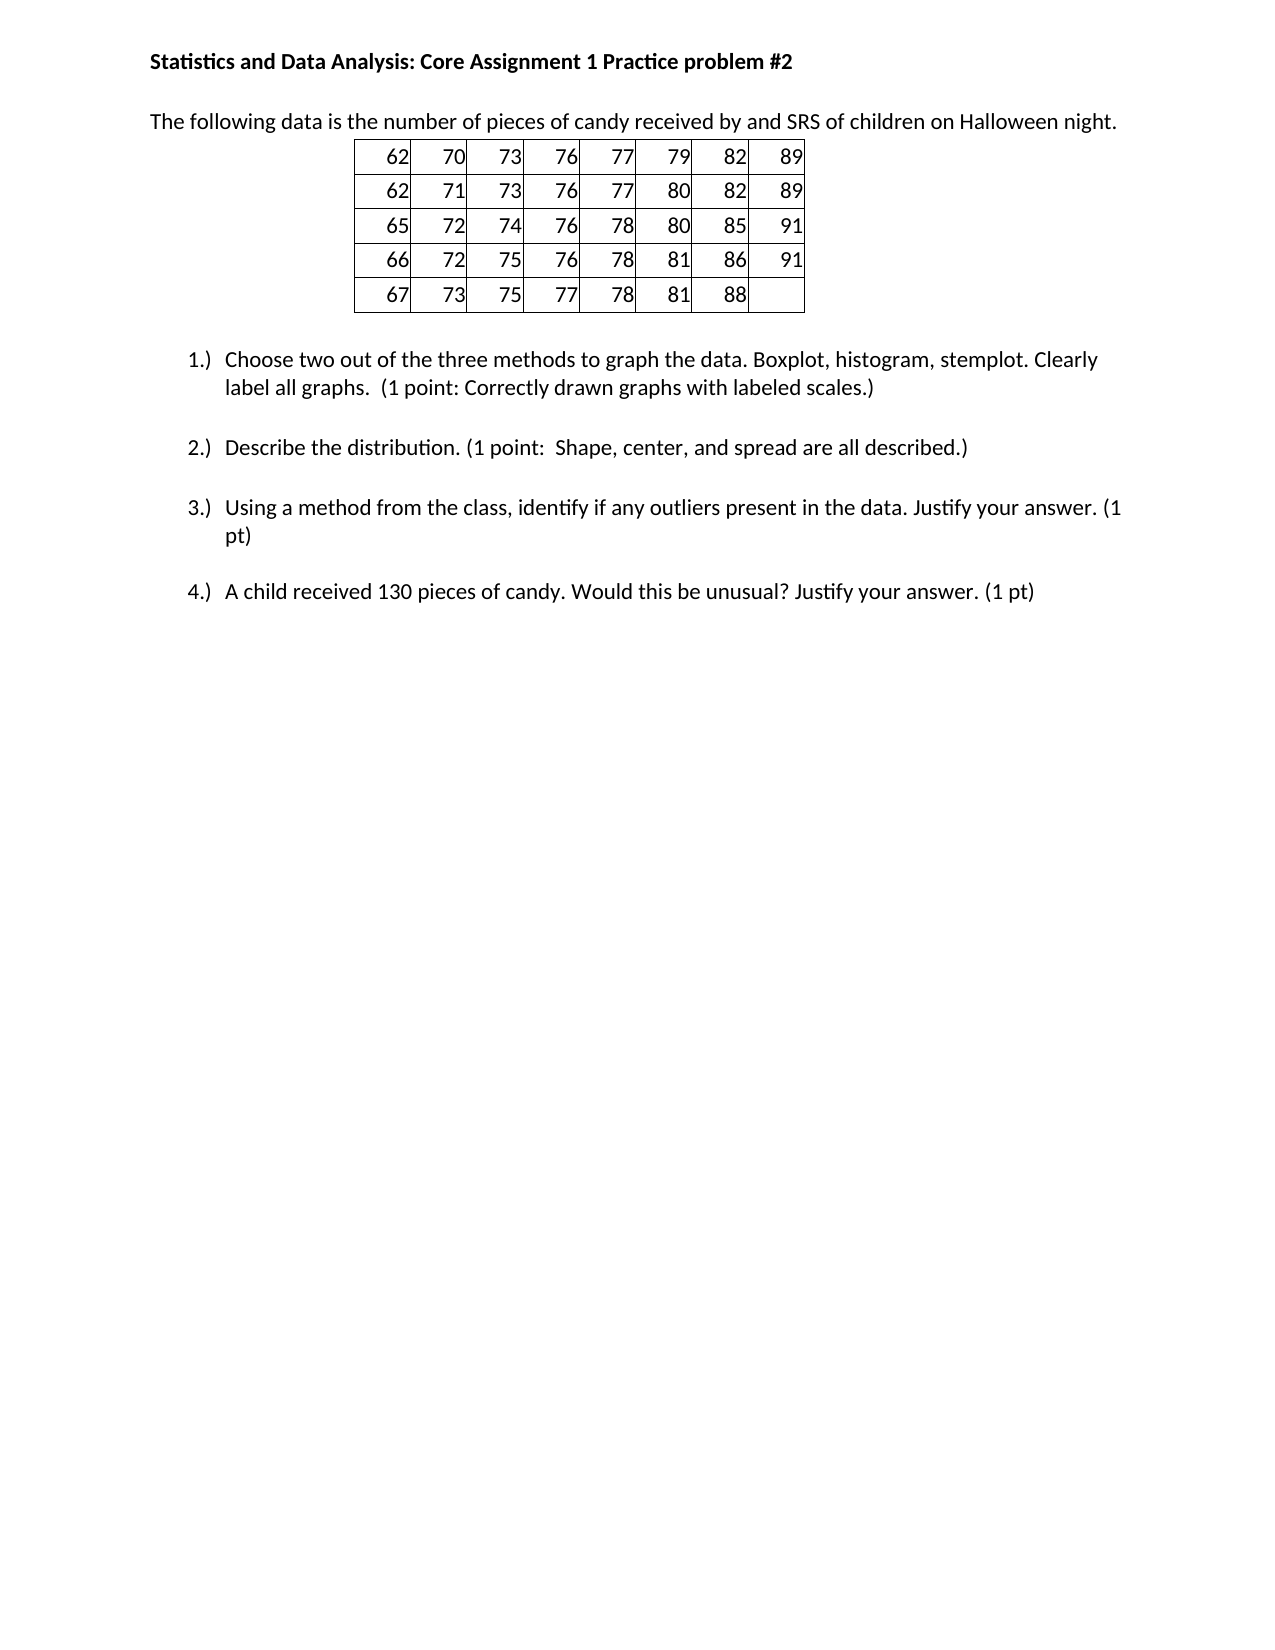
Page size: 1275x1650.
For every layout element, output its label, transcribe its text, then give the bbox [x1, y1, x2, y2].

table_header 70 [411, 140, 466, 174]
table_cell 80 [636, 209, 691, 243]
list Describe the distribution. (1 point: Shape, center, and spread are all described.) [187, 433, 1125, 461]
table_cell 72 [411, 209, 466, 243]
table_cell 77 [524, 278, 579, 312]
table_cell 62 [355, 175, 410, 208]
table_cell 88 [692, 278, 748, 312]
table_cell [749, 278, 804, 312]
table_cell 73 [411, 278, 466, 312]
table_cell 76 [524, 209, 579, 243]
list Using a method from the class, identify if any outliers present in the data. Justify your answer. (1 pt) [187, 493, 1125, 549]
list A child received 130 pieces of candy. Would this be unusual? Justify your answer. (1 pt) [187, 577, 1125, 605]
table_cell 80 [636, 175, 691, 208]
table_cell 81 [636, 244, 691, 277]
table_cell 75 [467, 244, 523, 277]
table_cell 91 [749, 209, 804, 243]
table_cell 71 [411, 175, 466, 208]
subtitle Statistics and Data Analysis: Core Assignment 1 Practice problem #2 [150, 47, 1125, 75]
table_cell 85 [692, 209, 748, 243]
table_header 73 [467, 140, 523, 174]
table_cell 77 [580, 175, 635, 208]
table_cell 66 [355, 244, 410, 277]
table_cell 67 [355, 278, 410, 312]
table_cell 91 [749, 244, 804, 277]
text The following data is the number of pieces of candy received by and SRS of children on Halloween night. [150, 107, 1125, 135]
table_cell 78 [580, 244, 635, 277]
list Choose two out of the three methods to graph the data. Boxplot, histogram, stemplot. Clearly label all graphs. (1 point: Correctly drawn graphs with labeled scales.) [187, 345, 1125, 401]
table_cell 72 [411, 244, 466, 277]
table_header 76 [524, 140, 579, 174]
table_cell 76 [524, 175, 579, 208]
table_cell 78 [580, 278, 635, 312]
table_cell 89 [749, 175, 804, 208]
table_header 82 [692, 140, 748, 174]
table_cell 75 [467, 278, 523, 312]
table_cell 76 [524, 244, 579, 277]
table_header 89 [749, 140, 804, 174]
table_cell 74 [467, 209, 523, 243]
table_header 79 [636, 140, 691, 174]
table_cell 82 [692, 175, 748, 208]
table_cell 81 [636, 278, 691, 312]
table_cell 86 [692, 244, 748, 277]
table_header 77 [580, 140, 635, 174]
table_cell 73 [467, 175, 523, 208]
table_header 62 [355, 140, 410, 174]
table_cell 65 [355, 209, 410, 243]
table_cell 78 [580, 209, 635, 243]
